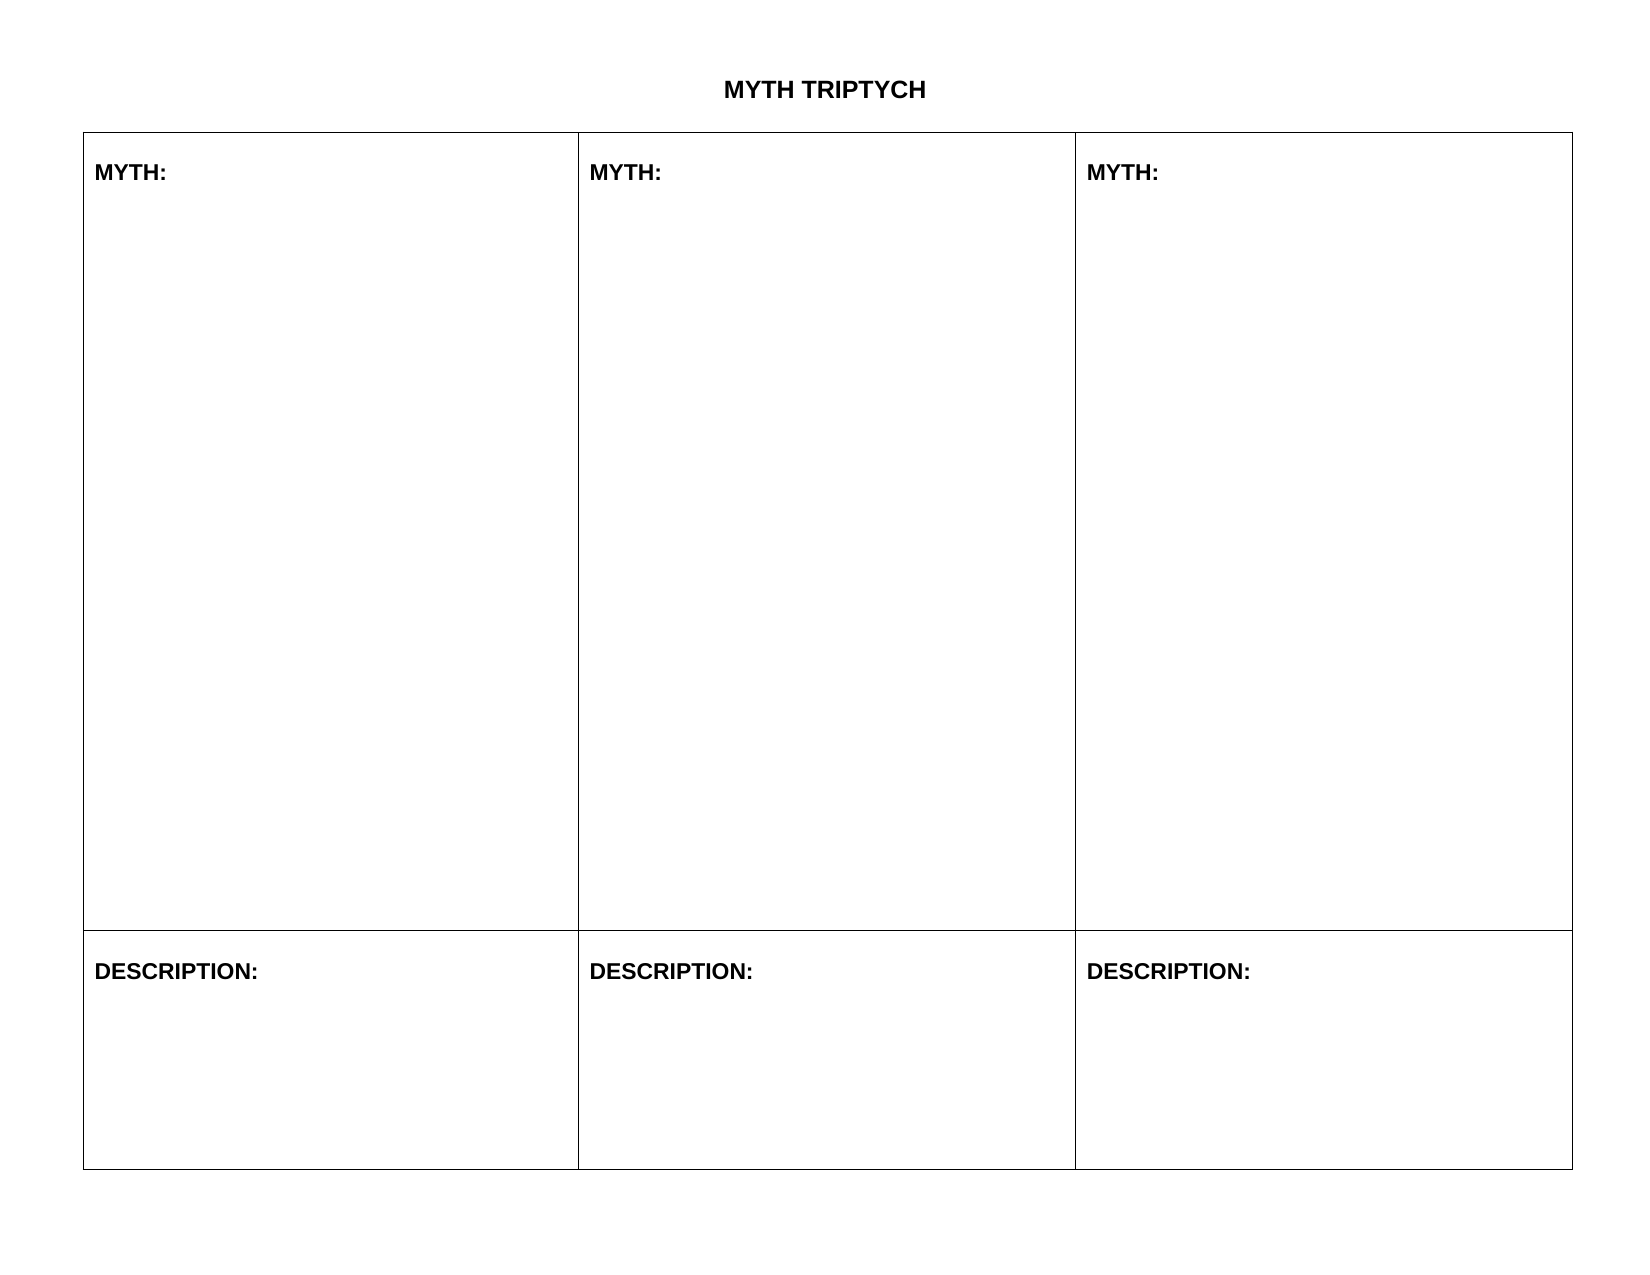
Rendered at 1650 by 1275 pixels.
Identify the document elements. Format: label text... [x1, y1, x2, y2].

table_header MYTH: [579, 133, 1075, 930]
table_cell DESCRIPTION: [1076, 931, 1572, 1169]
table_header MYTH: [1076, 133, 1572, 930]
text MYTH TRIPTYCH [75, 75, 1575, 104]
table_cell DESCRIPTION: [579, 931, 1075, 1169]
table_cell DESCRIPTION: [84, 931, 578, 1169]
table_header MYTH: [84, 133, 578, 930]
